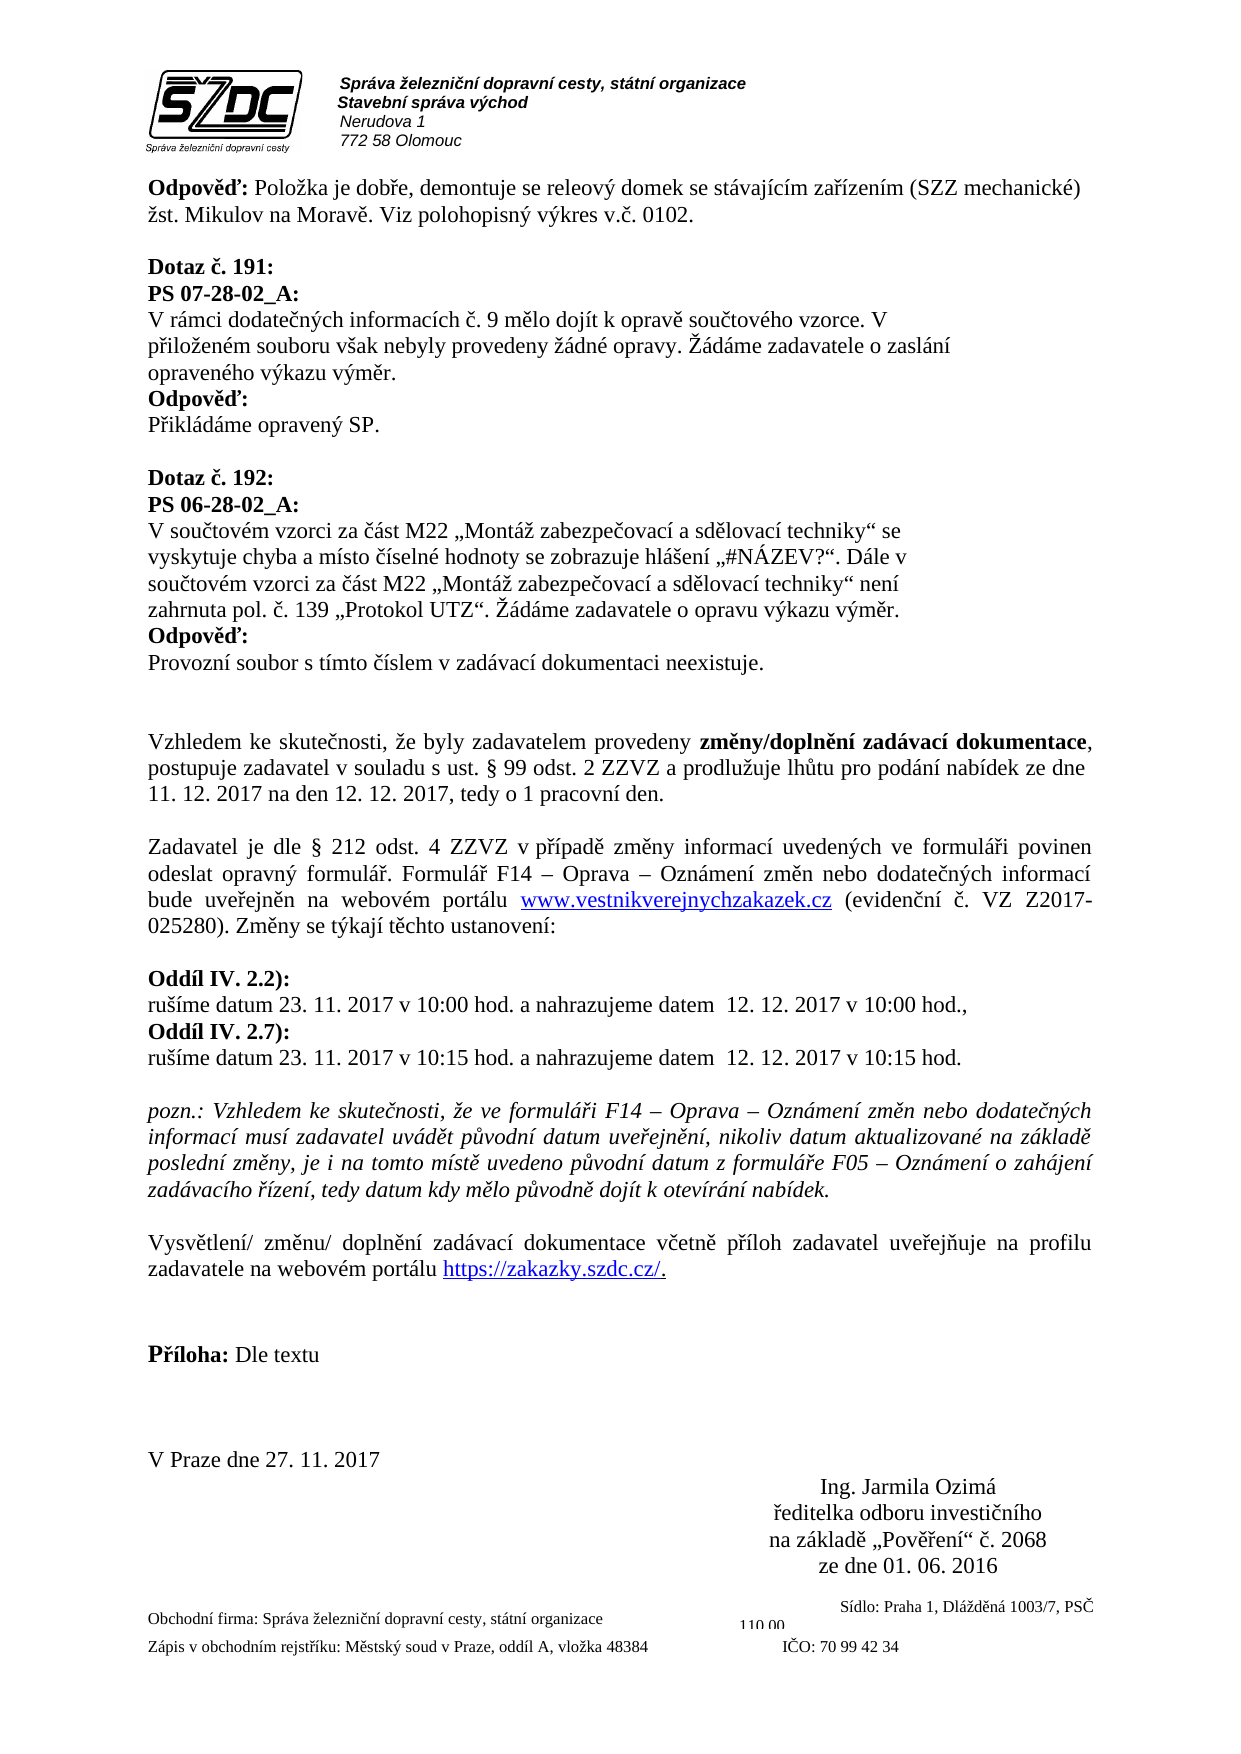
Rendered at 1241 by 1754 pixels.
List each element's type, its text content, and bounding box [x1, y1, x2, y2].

text Ing. Jarmila Ozimá [664, 1473, 1093, 1499]
text PS 07-28-02_A: [148, 280, 1093, 306]
text Odpověď: Položka je dobře, demontuje se releový domek se stávajícím zařízením (SZZ mechanické) žst. Mikulov na Moravě. Viz polohopisný výkres v.č. 0102. [148, 174, 1093, 227]
text ředitelka odboru investičního [664, 1499, 1093, 1526]
text Zadavatel je dle § 212 odst. 4 ZZVZ v případě změny informací uvedených ve formuláři povinen odeslat opravný formulář. Formulář F14 – Oprava – Oznámení změn nebo dodatečných informací bude uveřejněn na webovém portálu www.vestnikverejnychzakazek.cz (evidenční č. VZ Z2017-025280). Změny se týkají těchto ustanovení: [148, 833, 1093, 939]
text součtovém vzorci za část M22 „Montáž zabezpečovací a sdělovací techniky“ není [148, 570, 1093, 596]
text zahrnuta pol. č. 139 „Protokol UTZ“. Žádáme zadavatele o opravu výkazu výměr. [148, 596, 1093, 622]
text Dotaz č. 192: [148, 464, 1093, 491]
text V Praze dne 27. 11. 2017 [148, 1447, 1093, 1473]
text Vzhledem ke skutečnosti, že byly zadavatelem provedeny změny/doplnění zadávací dokumentace, postupuje zadavatel v souladu s ust. § 99 odst. 2 ZZVZ a prodlužuje lhůtu pro podání nabídek ze dne 11. 12. 2017 na den 12. 12. 2017, tedy o 1 pracovní den. [148, 728, 1093, 807]
text Oddíl IV. 2.7): [148, 1018, 1093, 1044]
text ze dne 01. 06. 2016 [664, 1552, 1093, 1578]
text Přikládáme opravený SP. [148, 412, 1093, 438]
text na základě „Pověření“ č. 2068 [664, 1526, 1093, 1552]
picture [145, 69, 303, 153]
text Vysvětlení/ změnu/ doplnění zadávací dokumentace včetně příloh zadavatel uveřejňuje na profilu zadavatele na webovém portálu https://zakazky.szdc.cz/. [148, 1228, 1093, 1281]
text Provozní soubor s tímto číslem v zadávací dokumentaci neexistuje. [148, 649, 1093, 675]
text V rámci dodatečných informacích č. 9 mělo dojít k opravě součtového vzorce. V [148, 306, 1093, 332]
text opraveného výkazu výměr. [148, 359, 1093, 385]
text Příloha: Dle textu [148, 1339, 1093, 1367]
text rušíme datum 23. 11. 2017 v 10:00 hod. a nahrazujeme datem 12. 12. 2017 v 10:00 hod., [148, 991, 1093, 1018]
text rušíme datum 23. 11. 2017 v 10:15 hod. a nahrazujeme datem 12. 12. 2017 v 10:15 hod. [148, 1044, 1093, 1070]
text přiloženém souboru však nebyly provedeny žádné opravy. Žádáme zadavatele o zaslání [148, 332, 1093, 359]
text Odpověď: [148, 385, 1093, 412]
text V součtovém vzorci za část M22 „Montáž zabezpečovací a sdělovací techniky“ se [148, 517, 1093, 543]
text Odpověď: [148, 622, 1093, 649]
text PS 06-28-02_A: [148, 491, 1093, 517]
text pozn.: Vzhledem ke skutečnosti, že ve formuláři F14 – Oprava – Oznámení změn nebo dodatečných informací musí zadavatel uvádět původní datum uveřejnění, nikoliv datum aktualizované na základě poslední změny, je i na tomto místě uvedeno původní datum z formuláře F05 – Oznámení o zahájení zadávacího řízení, tedy datum kdy mělo původně dojít k otevírání nabídek. [148, 1097, 1093, 1202]
text Oddíl IV. 2.2): [148, 965, 1093, 991]
text vyskytuje chyba a místo číselné hodnoty se zobrazuje hlášení „#NÁZEV?“. Dále v [148, 543, 1093, 570]
text Dotaz č. 191: [148, 253, 1093, 280]
